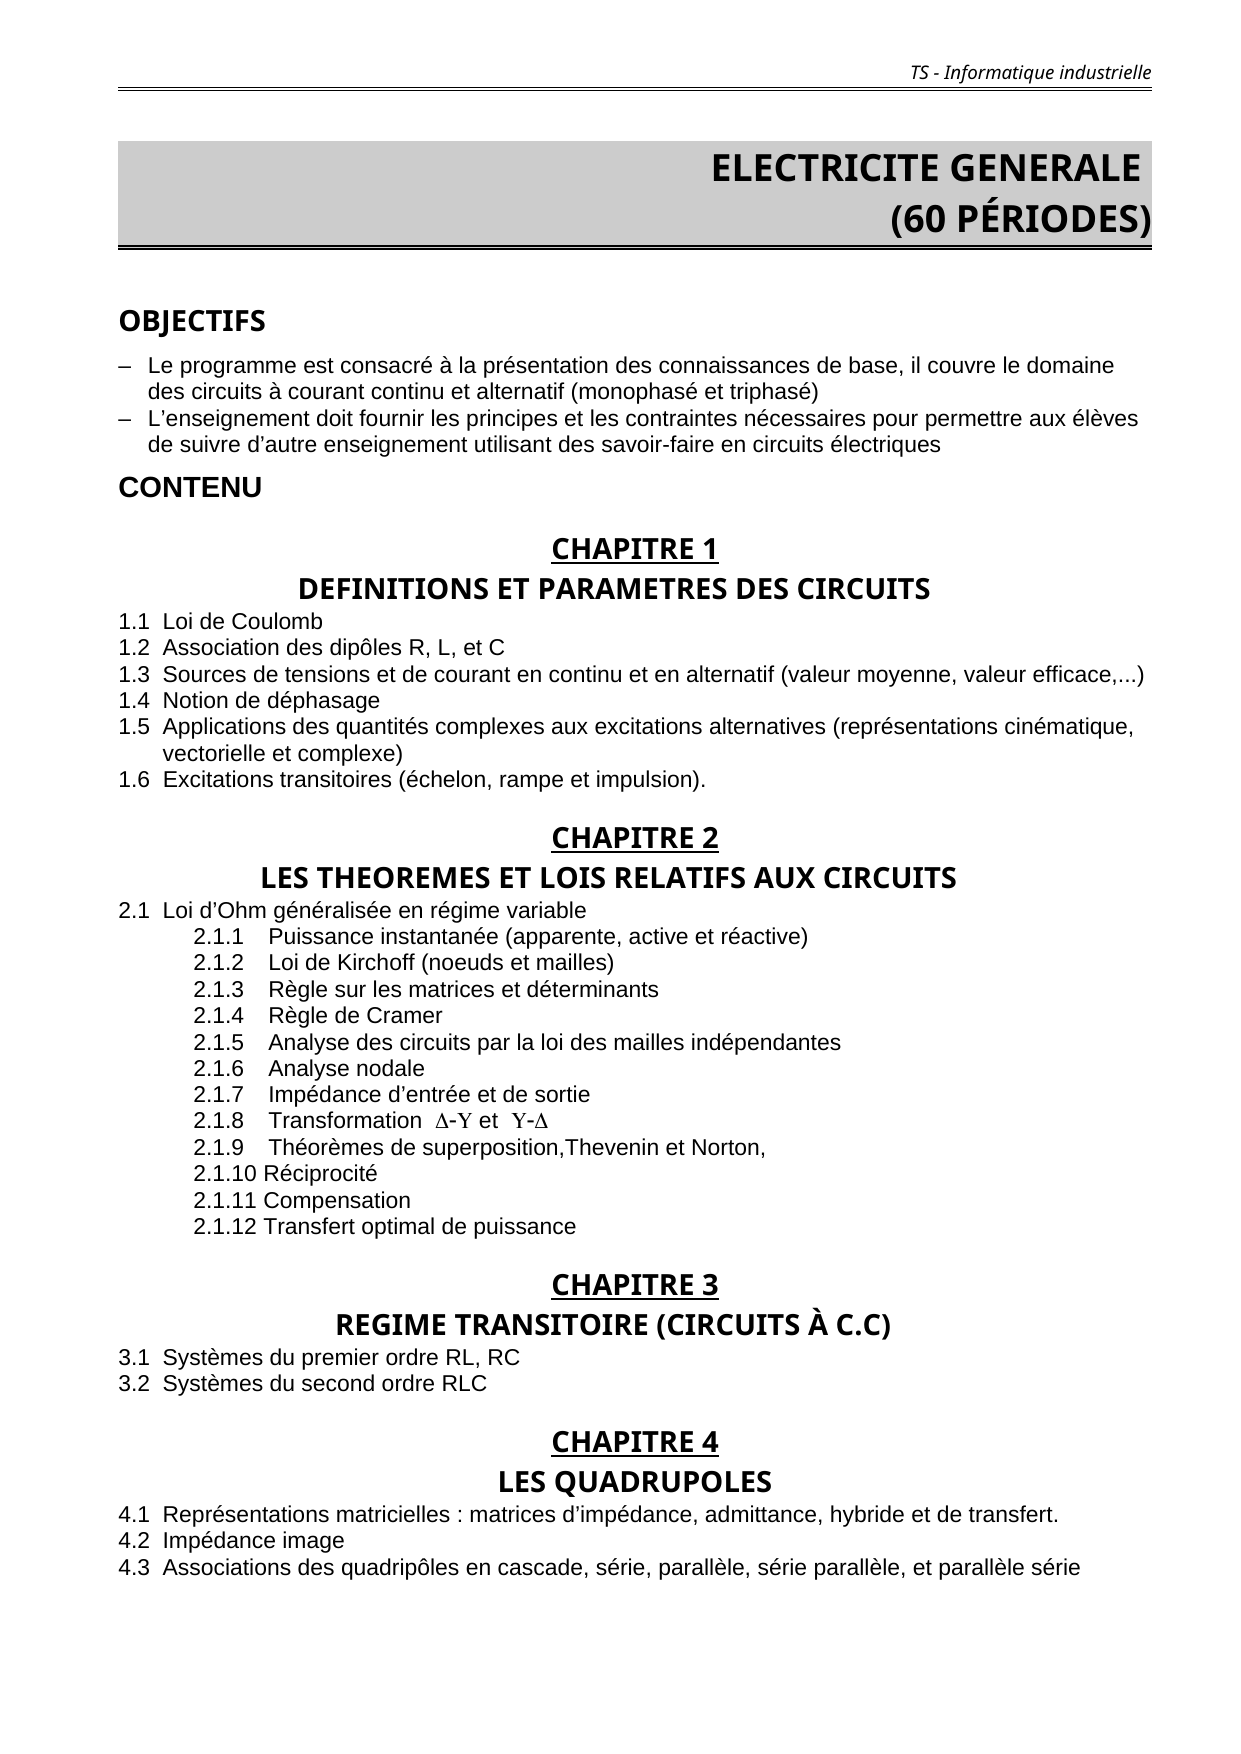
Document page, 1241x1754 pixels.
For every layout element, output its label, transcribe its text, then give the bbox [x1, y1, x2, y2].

text 2.1.4 Règle de Cramer [193, 1002, 1152, 1028]
text 2.1.7 Impédance d’entrée et de sortie [193, 1081, 1152, 1107]
text 2.1.9 Théorèmes de superposition,Thevenin et Norton, [193, 1134, 1152, 1160]
text 1.2 Association des dipôles R, L, et C [118, 634, 1152, 661]
text 2.1.10 Réciprocité [193, 1160, 1152, 1187]
text 4.3 Associations des quadripôles en cascade, série, parallèle, série parallèle, et parallèle série [118, 1553, 1152, 1580]
text 1.5 Applications des quantités complexes aux excitations alternatives (représentations cinématique, vectorielle et complexe) [118, 713, 1152, 766]
text 2.1.11 Compensation [193, 1187, 1152, 1213]
subtitle electricite GENERALE (60 périodes) [118, 141, 1152, 245]
title Chapitre 1 Definitions et parametres des circuits [118, 528, 1152, 608]
title Chapitre 3 Regime transitoire (circuits à C.C) [118, 1264, 1152, 1344]
text 4.2 Impédance image [118, 1527, 1152, 1553]
text 2.1.5 Analyse des circuits par la loi des mailles indépendantes [193, 1028, 1152, 1055]
text 4.1 Représentations matricielles : matrices d’impédance, admittance, hybride et de transfert. [118, 1501, 1152, 1527]
text 1.1 Loi de Coulomb [118, 608, 1152, 634]
subtitle Objectifs [118, 300, 1152, 339]
text 3.1 Systèmes du premier ordre RL, RC [118, 1344, 1152, 1370]
text 2.1 Loi d’Ohm généralisée en régime variable [118, 897, 1152, 923]
text 2.1.8 Transformation et [193, 1107, 1152, 1134]
text 2.1.1 Puissance instantanée (apparente, active et réactive) [193, 923, 1152, 949]
title Chapitre 2 Les theoremes et lois relatifs aux circuits [118, 817, 1152, 897]
subtitle Contenu [118, 470, 1152, 503]
text 2.1.2 Loi de Kirchoff (noeuds et mailles) [193, 949, 1152, 976]
text 1.6 Excitations transitoires (échelon, rampe et impulsion). [118, 766, 1152, 792]
text 1.3 Sources de tensions et de courant en continu et en alternatif (valeur moyenne, valeur efficace,...) [118, 661, 1152, 687]
text – Le programme est consacré à la présentation des connaissances de base, il couvre le domaine des circuits à courant continu et alternatif (monophasé et triphasé) [118, 352, 1152, 405]
text 3.2 Systèmes du second ordre RLC [118, 1370, 1152, 1396]
text 2.1.3 Règle sur les matrices et déterminants [193, 976, 1152, 1002]
title Chapitre 4 Les quadrupoles [118, 1421, 1152, 1501]
text 1.4 Notion de déphasage [118, 687, 1152, 713]
text 2.1.6 Analyse nodale [193, 1055, 1152, 1081]
text – L’enseignement doit fournir les principes et les contraintes nécessaires pour permettre aux élèves de suivre d’autre enseignement utilisant des savoir-faire en circuits électriques [118, 405, 1152, 457]
text 2.1.12 Transfert optimal de puissance [193, 1213, 1152, 1239]
